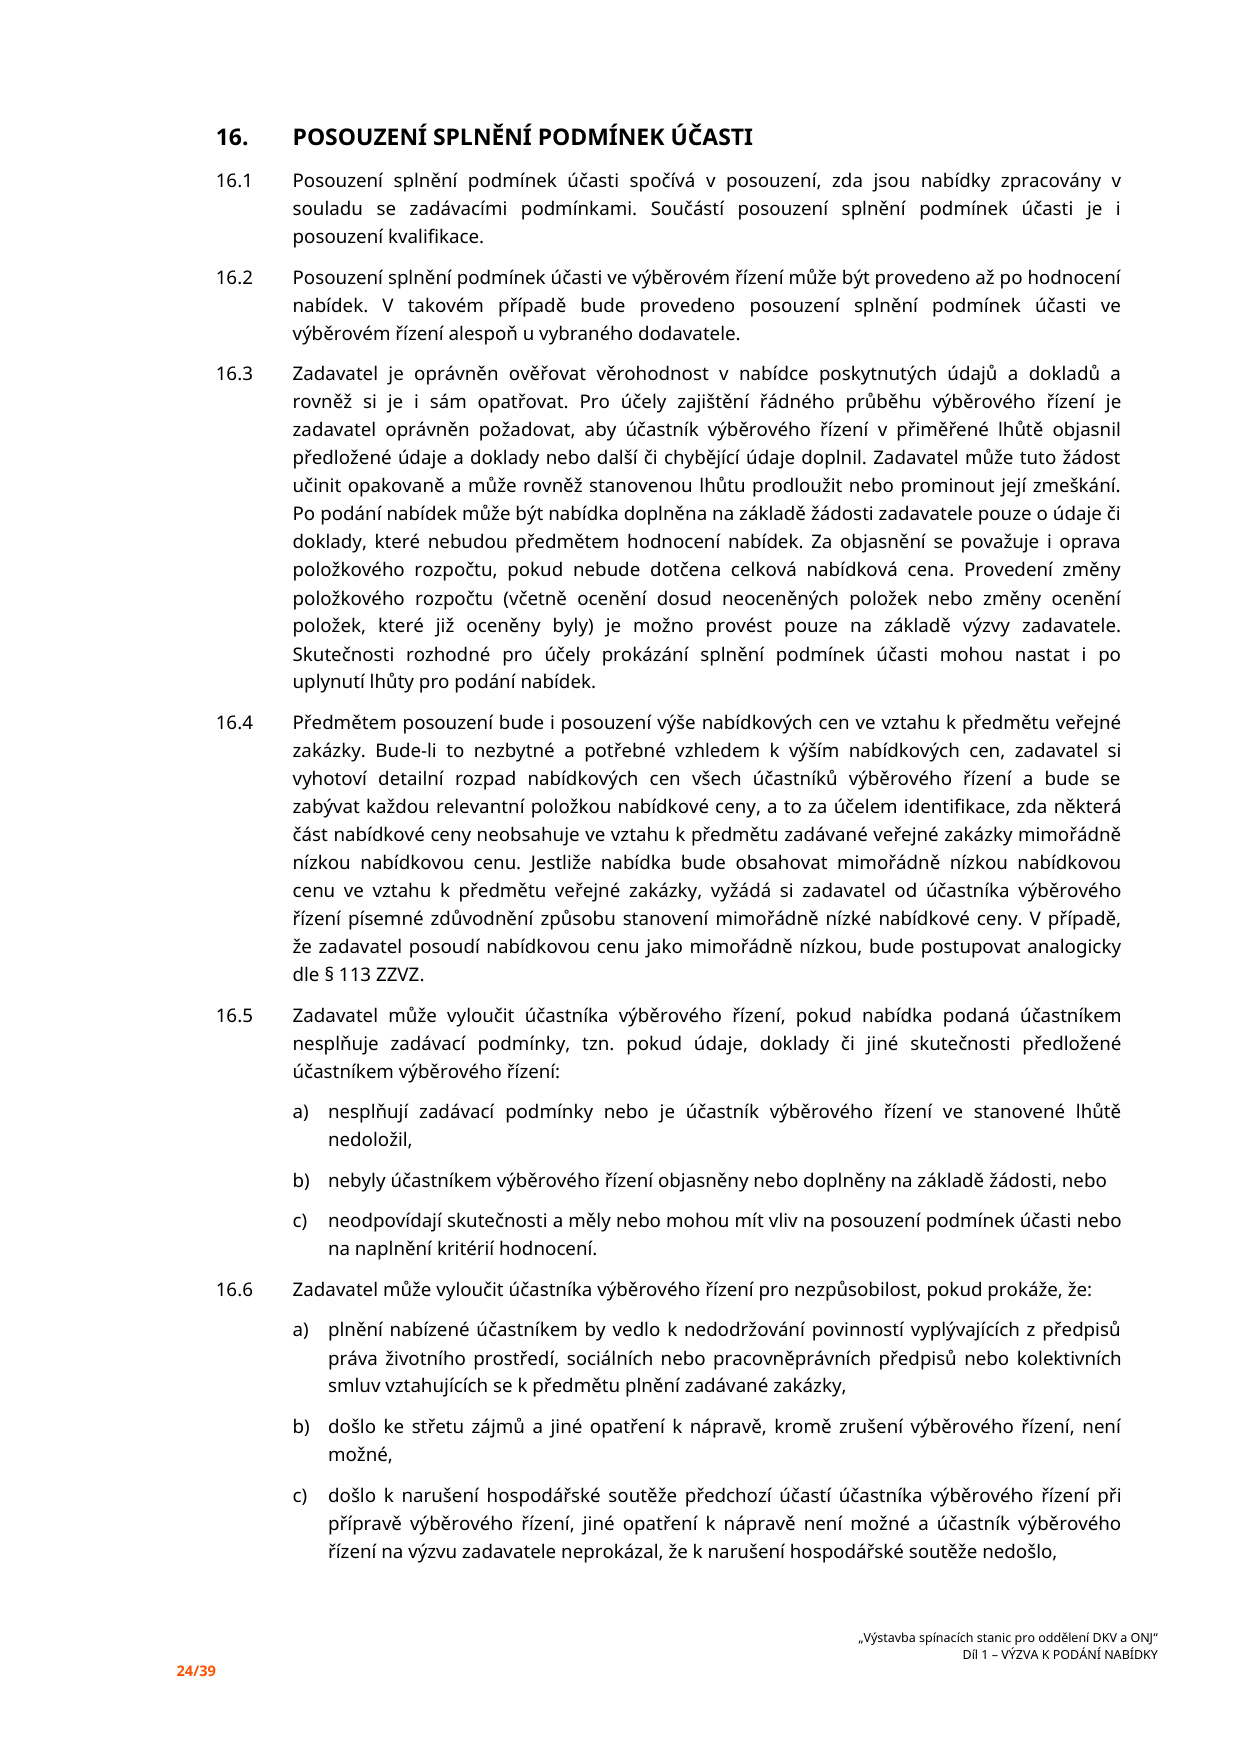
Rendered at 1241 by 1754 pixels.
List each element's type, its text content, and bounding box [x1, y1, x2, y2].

text Posouzení splnění podmínek účasti ve výběrovém řízení může být provedeno až po hodnocení nabídek. V takovém případě bude provedeno posouzení splnění podmínek účasti ve výběrovém řízení alespoň u vybraného dodavatele. [216, 264, 1122, 346]
text Posouzení splnění podmínek účasti spočívá v posouzení, zda jsou nabídky zpracovány v souladu se zadávacími podmínkami. Součástí posouzení splnění podmínek účasti je i posouzení kvalifikace. [216, 167, 1122, 249]
list neodpovídají skutečnosti a měly nebo mohou mít vliv na posouzení podmínek účasti nebo na naplnění kritérií hodnocení. [292, 1208, 1122, 1261]
text POSOUZENÍ SPLNĚNÍ PODMÍNEK ÚČASTI [216, 121, 1122, 152]
list došlo k narušení hospodářské soutěže předchozí účastí účastníka výběrového řízení při přípravě výběrového řízení, jiné opatření k nápravě není možné a účastník výběrového řízení na výzvu zadavatele neprokázal, že k narušení hospodářské soutěže nedošlo, [292, 1482, 1122, 1563]
text Zadavatel může vyloučit účastníka výběrového řízení pro nezpůsobilost, pokud prokáže, že: [216, 1276, 1122, 1302]
text Předmětem posouzení bude i posouzení výše nabídkových cen ve vztahu k předmětu veřejné zakázky. Bude-li to nezbytné a potřebné vzhledem k výším nabídkových cen, zadavatel si vyhotoví detailní rozpad nabídkových cen všech účastníků výběrového řízení a bude se zabývat každou relevantní položkou nabídkové ceny, a to za účelem identifikace, zda některá část nabídkové ceny neobsahuje ve vztahu k předmětu zadávané veřejné zakázky mimořádně nízkou nabídkovou cenu. Jestliže nabídka bude obsahovat mimořádně nízkou nabídkovou cenu ve vztahu k předmětu veřejné zakázky, vyžádá si zadavatel od účastníka výběrového řízení písemné zdůvodnění způsobu stanovení mimořádně nízké nabídkové ceny. V případě, že zadavatel posoudí nabídkovou cenu jako mimořádně nízkou, bude postupovat analogicky dle § 113 ZZVZ. [216, 709, 1122, 987]
list plnění nabízené účastníkem by vedlo k nedodržování povinností vyplývajících z předpisů práva životního prostředí, sociálních nebo pracovněprávních předpisů nebo kolektivních smluv vztahujících se k předmětu plnění zadávané zakázky, [292, 1317, 1122, 1398]
list nesplňují zadávací podmínky nebo je účastník výběrového řízení ve stanovené lhůtě nedoložil, [292, 1099, 1122, 1152]
text Zadavatel je oprávněn ověřovat věrohodnost v nabídce poskytnutých údajů a dokladů a rovněž si je i sám opatřovat. Pro účely zajištění řádného průběhu výběrového řízení je zadavatel oprávněn požadovat, aby účastník výběrového řízení v přiměřené lhůtě objasnil předložené údaje a doklady nebo další či chybějící údaje doplnil. Zadavatel může tuto žádost učinit opakovaně a může rovněž stanovenou lhůtu prodloužit nebo prominout její zmeškání. Po podání nabídek může být nabídka doplněna na základě žádosti zadavatele pouze o údaje či doklady, které nebudou předmětem hodnocení nabídek. Za objasnění se považuje i oprava položkového rozpočtu, pokud nebude dotčena celková nabídková cena. Provedení změny položkového rozpočtu (včetně ocenění dosud neoceněných položek nebo změny ocenění položek, které již oceněny byly) je možno provést pouze na základě výzvy zadavatele. Skutečnosti rozhodné pro účely prokázání splnění podmínek účasti mohou nastat i po uplynutí lhůty pro podání nabídek. [216, 361, 1122, 694]
list došlo ke střetu zájmů a jiné opatření k nápravě, kromě zrušení výběrového řízení, není možné, [292, 1413, 1122, 1467]
list nebyly účastníkem výběrového řízení objasněny nebo doplněny na základě žádosti, nebo [292, 1167, 1122, 1193]
text Zadavatel může vyloučit účastníka výběrového řízení, pokud nabídka podaná účastníkem nesplňuje zadávací podmínky, tzn. pokud údaje, doklady či jiné skutečnosti předložené účastníkem výběrového řízení: [216, 1002, 1122, 1084]
